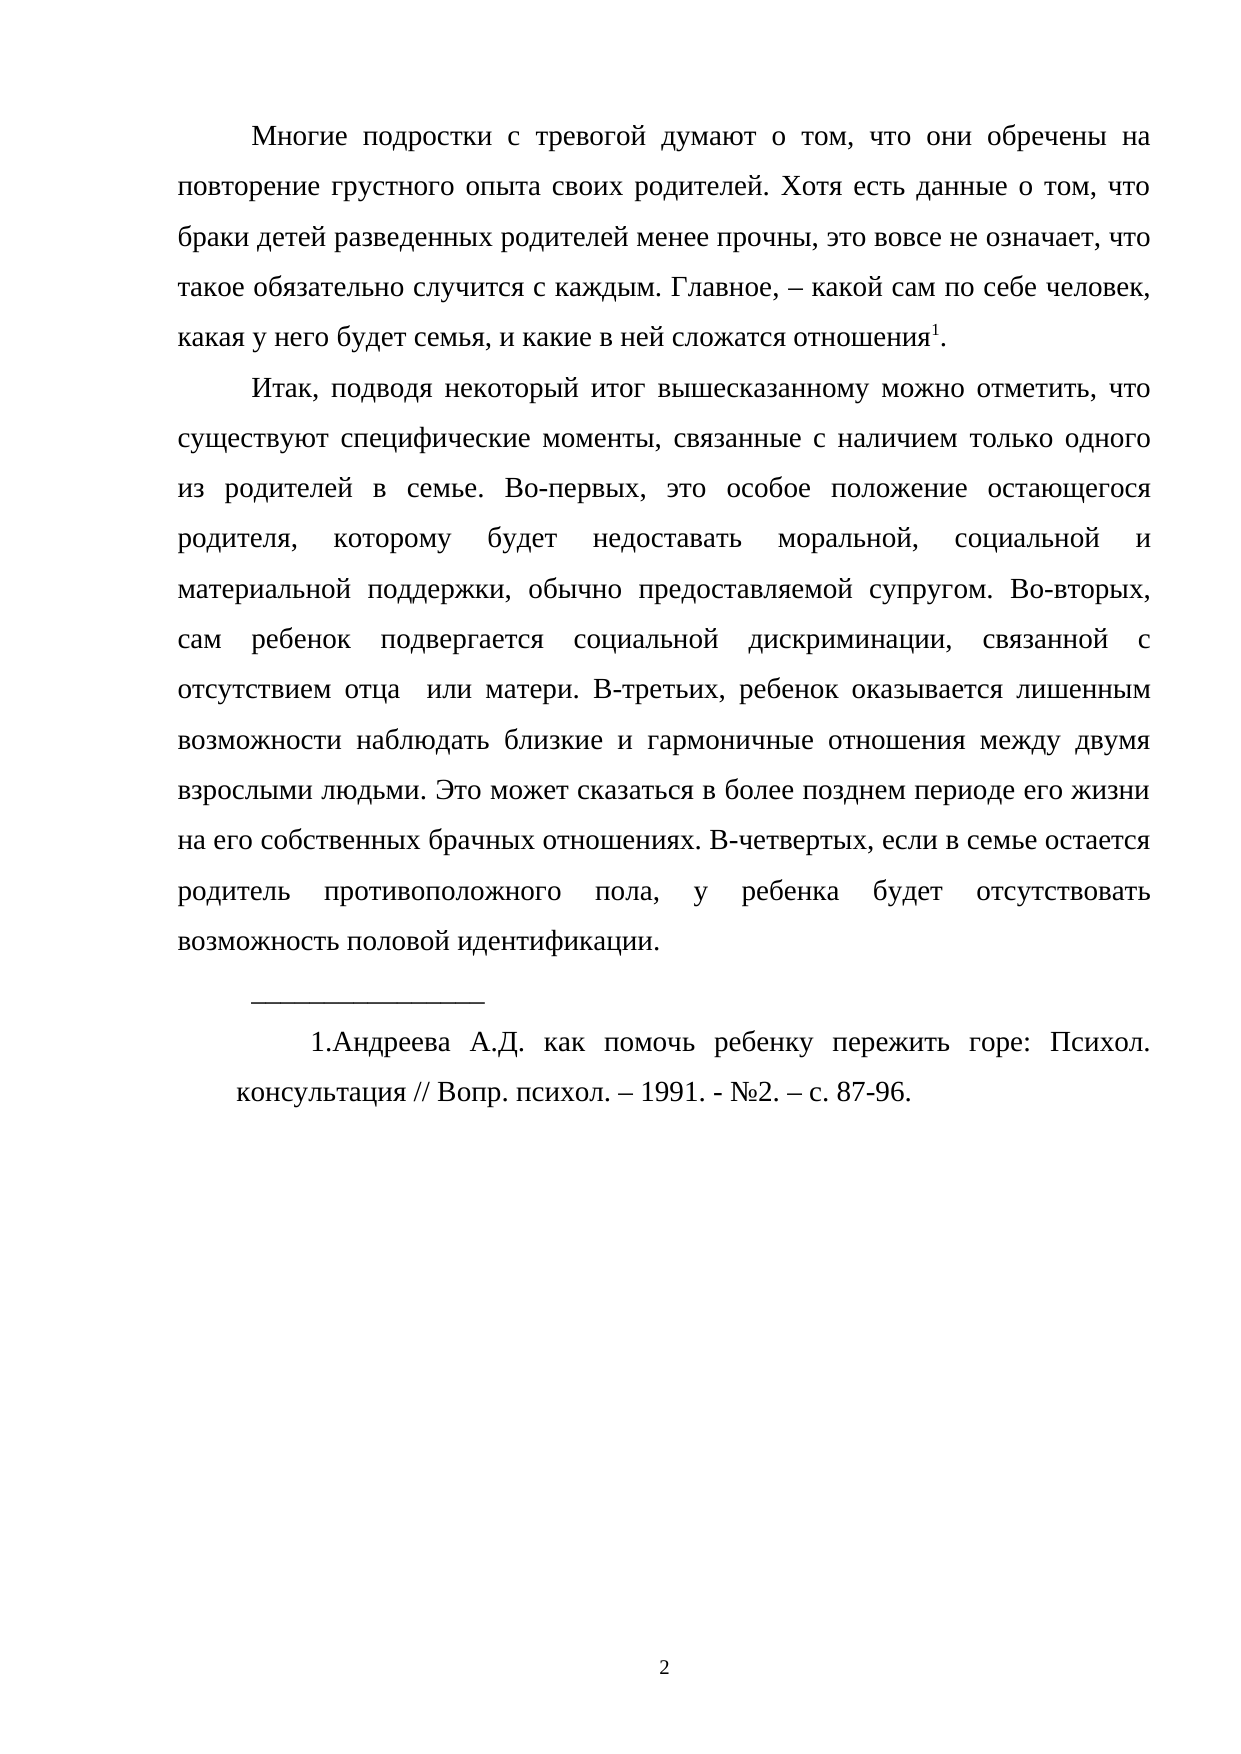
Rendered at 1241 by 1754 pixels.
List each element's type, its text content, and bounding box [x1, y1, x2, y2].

text Итак, подводя некоторый итог вышесказанному можно отметить, что существуют специфические моменты, связанные с наличием только одного из родителей в семье. Во-первых, это особое положение остающегося родителя, которому будет недоставать моральной, социальной и материальной поддержки, обычно предоставляемой супругом. Во-вторых, сам ребенок подвергается социальной дискриминации, связанной с отсутствием отца или матери. В-третьих, ребенок оказывается лишенным возможности наблюдать близкие и гармоничные отношения между двумя взрослыми людьми. Это может сказаться в более позднем периоде его жизни на его собственных брачных отношениях. В-четвертых, если в семье остается родитель противоположного пола, у ребенка будет отсутствовать возможность половой идентификации. [177, 370, 1152, 957]
text 1.Андреева А.Д. как помочь ребенку пережить горе: Психол. консультация // Вопр. психол. – 1991. - №2. – с. 87-96. [236, 1024, 1152, 1108]
text ________________ [177, 973, 1152, 1007]
text Многие подростки с тревогой думают о том, что они обречены на повторение грустного опыта своих родителей. Хотя есть данные о том, что браки детей разведенных родителей менее прочны, это вовсе не означает, что такое обязательно случится с каждым. Главное, – какой сам по себе человек, какая у него будет семья, и какие в ней сложатся отношения1. [177, 118, 1152, 353]
